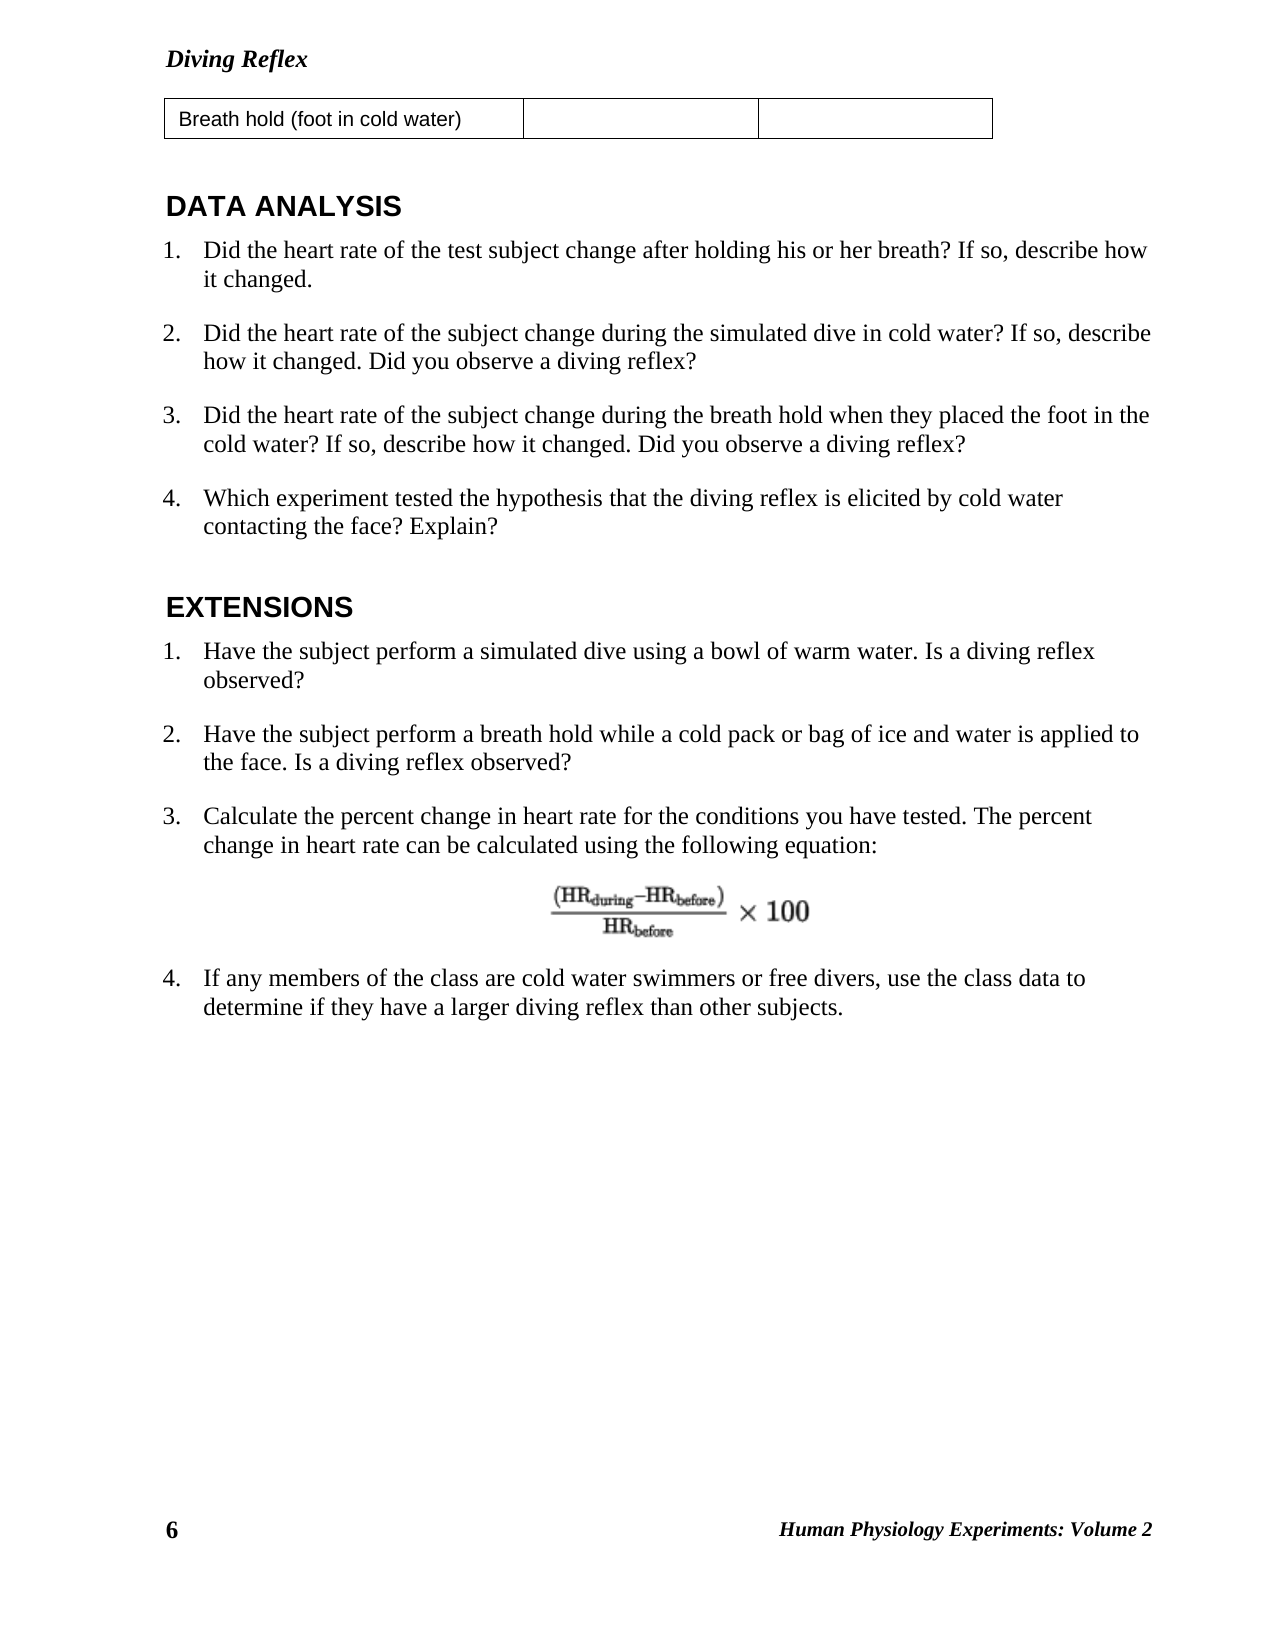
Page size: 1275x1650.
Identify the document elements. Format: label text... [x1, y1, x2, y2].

picture [548, 883, 810, 939]
list Have the subject perform a breath hold while a cold pack or bag of ice and water is applied to the face. Is a diving reflex observed? [181, 719, 1155, 776]
list Calculate the percent change in heart rate for the conditions you have tested. The percent change in heart rate can be calculated using the following equation: [181, 801, 1155, 859]
subtitle Data analysis [166, 189, 1155, 223]
list Did the heart rate of the subject change during the breath hold when they placed the foot in the cold water? If so, describe how it changed. Did you observe a diving reflex? [181, 400, 1155, 458]
table_cell [759, 99, 992, 138]
list Which experiment tested the hypothesis that the diving reflex is elicited by cold water contacting the face? Explain? [181, 483, 1155, 540]
list Did the heart rate of the subject change during the simulated dive in cold water? If so, describe how it changed. Did you observe a diving reflex? [181, 318, 1155, 375]
subtitle Extensions [166, 590, 1155, 624]
table_cell Breath hold (foot in cold water) [165, 99, 523, 138]
table_cell [524, 99, 758, 138]
list Did the heart rate of the test subject change after holding his or her breath? If so, describe how it changed. [181, 235, 1155, 293]
list If any members of the class are cold water swimmers or free divers, use the class data to determine if they have a larger diving reflex than other subjects. [181, 963, 1155, 1021]
list Have the subject perform a simulated dive using a bowl of warm water. Is a diving reflex observed? [181, 636, 1155, 694]
